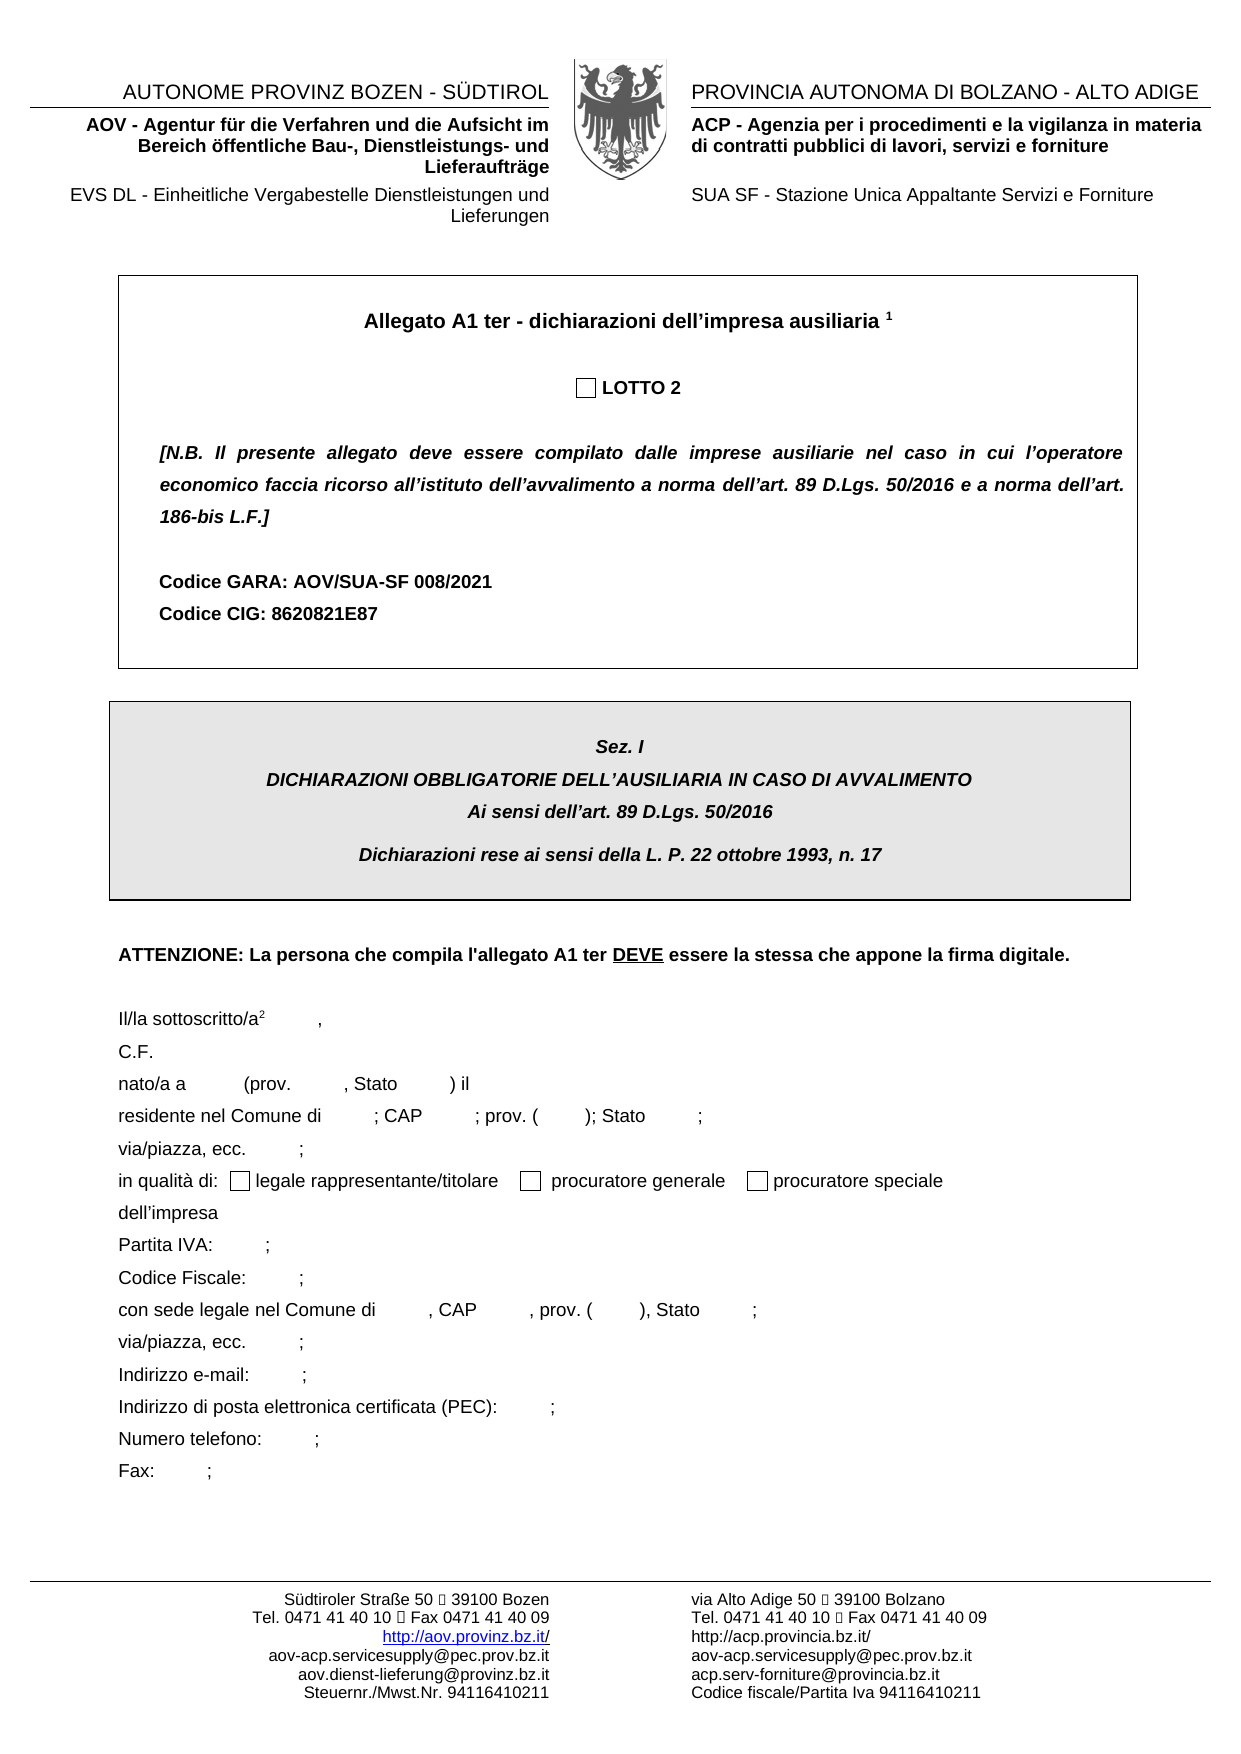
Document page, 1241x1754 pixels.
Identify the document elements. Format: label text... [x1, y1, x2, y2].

text ATTENZIONE: La persona che compila l'allegato A1 ter DEVE essere la stessa che appone la firma digitale. [118, 944, 1122, 965]
text via/piazza, ecc. ; [118, 1137, 1122, 1159]
text Dichiarazioni rese ai sensi della L. P. 22 ottobre 1993, n. 17 [110, 841, 1130, 865]
text nato/a a (prov. , Stato ) il [118, 1073, 1122, 1094]
text dell’impresa [118, 1202, 1122, 1223]
text residente nel Comune di ; ; prov. ( ); Stato ; [118, 1105, 1122, 1127]
text Il/la sottoscritto/a , [118, 1008, 1122, 1030]
text Ai sensi dell’art. 89 D.Lgs. 50/2016 [110, 798, 1130, 822]
picture [574, 59, 667, 180]
text in qualità di: legale rappresentante/titolare procuratore generale procuratore speciale [118, 1170, 1122, 1191]
text con sede legale nel Comune di , , prov. ( ), Stato ; [118, 1299, 1122, 1320]
text Fax: ; [118, 1460, 1122, 1482]
text Sez. I [110, 733, 1130, 758]
text C.F. [118, 1041, 1122, 1062]
text Indirizzo di posta elettronica certificata (PEC): ; [118, 1396, 1122, 1417]
text via/piazza, ecc. ; [118, 1331, 1122, 1353]
table_header Allegato A1 ter - dichiarazioni dell’impresa ausiliaria LOTTO 2 [N.B. Il presente allegato deve essere compilato dalle imprese ausiliarie nel caso in cui l’operatore economico faccia ricorso all’istituto dell’avvalimento a norma dell’art. 89 D.Lgs. 50/2016 e a norma dell’art. 186-bis L.F.] Codice GARA: AOV/SUA-SF 008/2021 Codice CIG: 8620821E87 [119, 276, 1137, 668]
text Indirizzo e-mail: ; [118, 1363, 1122, 1385]
text Numero telefono: ; [118, 1428, 1122, 1449]
text DICHIARAZIONI OBBLIGATORIE DELL’AUSILIARIA IN CASO DI AVVALIMENTO [110, 766, 1130, 790]
text Codice Fiscale: ; [118, 1267, 1122, 1288]
text Partita IVA: ; [118, 1234, 1122, 1256]
